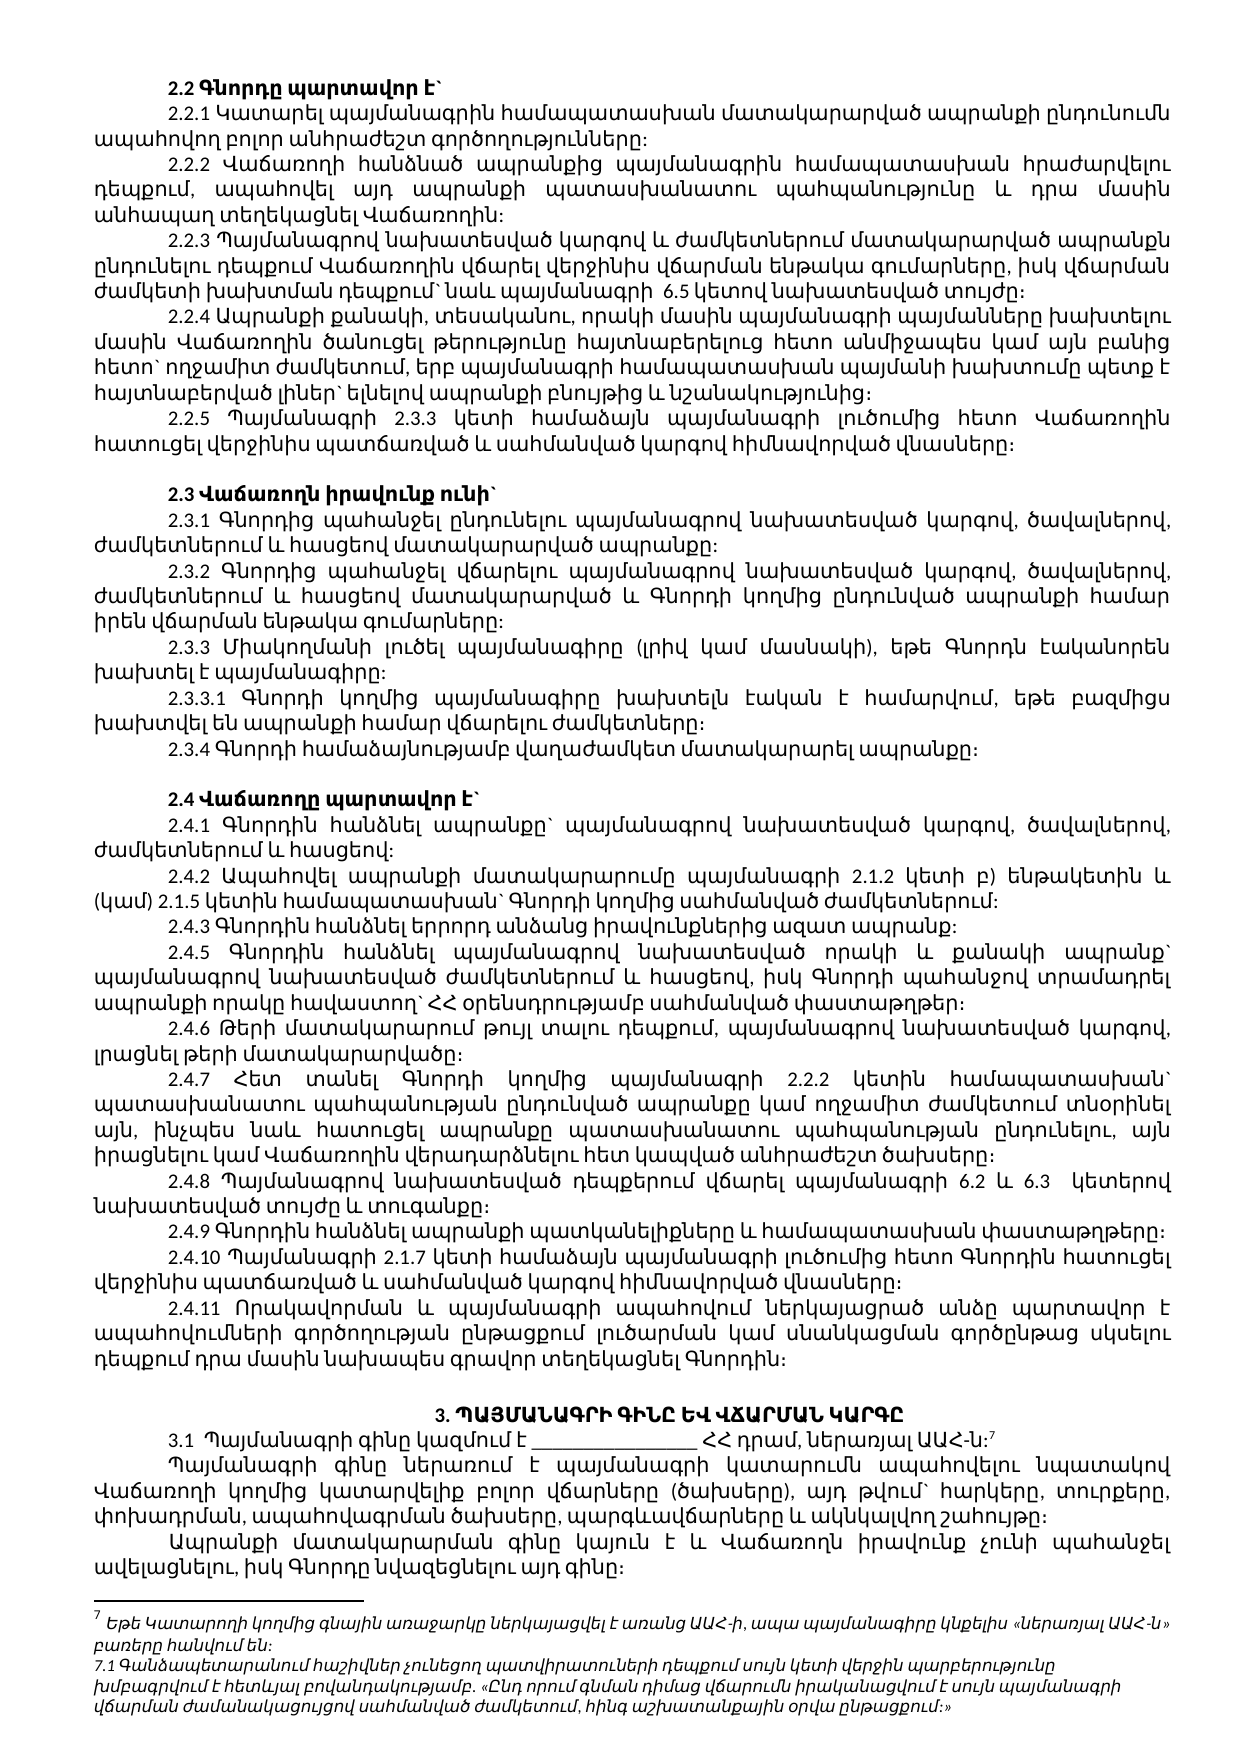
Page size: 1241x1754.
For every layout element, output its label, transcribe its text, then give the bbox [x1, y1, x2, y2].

text 2.2 Գնորդը պարտավոր է` [94, 75, 1171, 100]
text Պայմանագրի գինը ներառում է պայմանագրի կատարումն ապահովելու նպատակով Վաճառողի կողմից կատարվելիք բոլոր վճարները (ծախսերը), այդ թվում` հարկերը, տուրքերը, փոխադրման, ապահովագրման ծախսերը, պարգևավճարները և ակնկալվող շահույթը։ [94, 1453, 1171, 1529]
text 2.4.3 Գնորդին հանձնել երրորդ անձանց իրավունքներից ազատ ապրանք: [94, 914, 1171, 939]
text 3. ՊԱՅՄԱՆԱԳՐԻ ԳԻՆԸ ԵՎ ՎՃԱՐՄԱՆ ԿԱՐԳԸ [94, 1402, 1171, 1427]
text 2.4.1 Գնորդին հանձնել ապրանքը` պայմանագրով նախատեսված կարգով, ծավալներով, ժամկետներում և հասցեով: [94, 812, 1171, 863]
text 2.2.3 Պայմանագրով նախատեսված կարգով և ժամկետներում մատակարարված ապրանքն ընդունելու դեպքում Վաճառողին վճարել վերջինիս վճարման ենթակա գումարները, իսկ վճարման ժամկետի խախտման դեպքում` նաև պայմանագրի 6.5 կետով նախատեսված տույժը։ [94, 227, 1171, 304]
text 2.4.2 Ապահովել ապրանքի մատակարարումը պայմանագրի 2.1.2 կետի բ) ենթակետին և (կամ) 2.1.5 կետին համապատասխան` Գնորդի կողմից սահմանված ժամկետներում: [94, 863, 1171, 914]
text 3.1 Պայմանագրի գինը կազմում է ________________ ՀՀ դրամ, ներառյալ ԱԱՀ-ն: [94, 1427, 1171, 1453]
text 2.4.8 Պայմանագրով նախատեսված դեպքերում վճարել պայմանագրի 6.2 և 6.3 կետերով նախատեսված տույժը և տուգանքը։ [94, 1168, 1171, 1219]
text 2.2.5 Պայմանագրի 2.3.3 կետի համաձայն պայմանագրի լուծումից հետո Վաճառողին հատուցել վերջինիս պատճառված և սահմանված կարգով հիմնավորված վնասները։ [94, 405, 1171, 456]
text 2.3 Վաճառողն իրավունք ունի` [94, 482, 1171, 507]
text 2.2.2 Վաճառողի հանձնած ապրանքից պայմանագրին համապատասխան հրաժարվելու դեպքում, ապահովել այդ ապրանքի պատասխանատու պահպանությունը և դրա մասին անհապաղ տեղեկացնել Վաճառողին: [94, 151, 1171, 227]
text 2.3.1 Գնորդից պահանջել ընդունելու պայմանագրով նախատեսված կարգով, ծավալներով, ժամկետներում և հասցեով մատակարարված ապրանքը: [94, 507, 1171, 558]
text 2.3.2 Գնորդից պահանջել վճարելու պայմանագրով նախատեսված կարգով, ծավալներով, ժամկետներում և հասցեով մատակարարված և Գնորդի կողմից ընդունված ապրանքի համար իրեն վճարման ենթակա գումարները: [94, 558, 1171, 634]
text 2.4.11 Որակավորման և պայմանագրի ապահովում ներկայացրած անձը պարտավոր է ապահովումների գործողության ընթացքում լուծարման կամ սնանկացման գործընթաց սկսելու դեպքում դրա մասին նախապես գրավոր տեղեկացնել Գնորդին։ [94, 1295, 1171, 1371]
text 2.4.5 Գնորդին հանձնել պայմանագրով նախատեսված որակի և քանակի ապրանք` պայմանագրով նախատեսված ժամկետներում և հասցեով, իսկ Գնորդի պահանջով տրամադրել ապրանքի որակը հավաստող` ՀՀ օրենսդրությամբ սահմանված փաստաթղթեր։ [94, 939, 1171, 1015]
text 2.4.7 Հետ տանել Գնորդի կողմից պայմանագրի 2.2.2 կետին համապատասխան` պատասխանատու պահպանության ընդունված ապրանքը կամ ողջամիտ ժամկետում տնօրինել այն, ինչպես նաև հատուցել ապրանքը պատասխանատու պահպանության ընդունելու, այն իրացնելու կամ Վաճառողին վերադարձնելու հետ կապված անհրաժեշտ ծախսերը։ [94, 1066, 1171, 1168]
text 2.4 Վաճառողը պարտավոր է` [94, 787, 1171, 812]
text 2.3.4 Գնորդի համաձայնությամբ վաղաժամկետ մատակարարել ապրանքը։ [94, 736, 1171, 761]
text 2.4.6 Թերի մատակարարում թույլ տալու դեպքում, պայմանագրով նախատեսված կարգով, լրացնել թերի մատակարարվածը։ [94, 1015, 1171, 1066]
text 2.2.4 Ապրանքի քանակի, տեսականու, որակի մասին պայմանագրի պայմանները խախտելու մասին Վաճառողին ծանուցել թերությունը հայտնաբերելուց հետո անմիջապես կամ այն բանից հետո` ողջամիտ ժամկետում, երբ պայմանագրի համապատասխան պայմանի խախտումը պետք է հայտնաբերված լիներ` ելնելով ապրանքի բնույթից և նշանակությունից։ [94, 304, 1171, 405]
text 2.4.9 Գնորդին հանձնել ապրանքի պատկանելիքները և համապատասխան փաստաթղթերը։ [94, 1219, 1171, 1244]
text Ապրանքի մատակարարման գինը կայուն է և Վաճառողն իրավունք չունի պահանջել ավելացնելու, իսկ Գնորդը նվազեցնելու այդ գինը։ [94, 1529, 1171, 1580]
text 2.3.3 Միակողմանի լուծել պայմանագիրը (լրիվ կամ մասնակի), եթե Գնորդն էականորեն խախտել է պայմանագիրը: [94, 634, 1171, 685]
text 2.2.1 Կատարել պայմանագրին համապատասխան մատակարարված ապրանքի ընդունումն ապահովող բոլոր անհրաժեշտ գործողությունները: [94, 100, 1171, 151]
text 2.4.10 Պայմանագրի 2.1.7 կետի համաձայն պայմանագրի լուծումից հետո Գնորդին հատուցել վերջինիս պատճառված և սահմանված կարգով հիմնավորված վնասները։ [94, 1244, 1171, 1295]
text 2.3.3.1 Գնորդի կողմից պայմանագիրը խախտելն էական է համարվում, եթե բազմիցս խախտվել են ապրանքի համար վճարելու ժամկետները։ [94, 685, 1171, 736]
